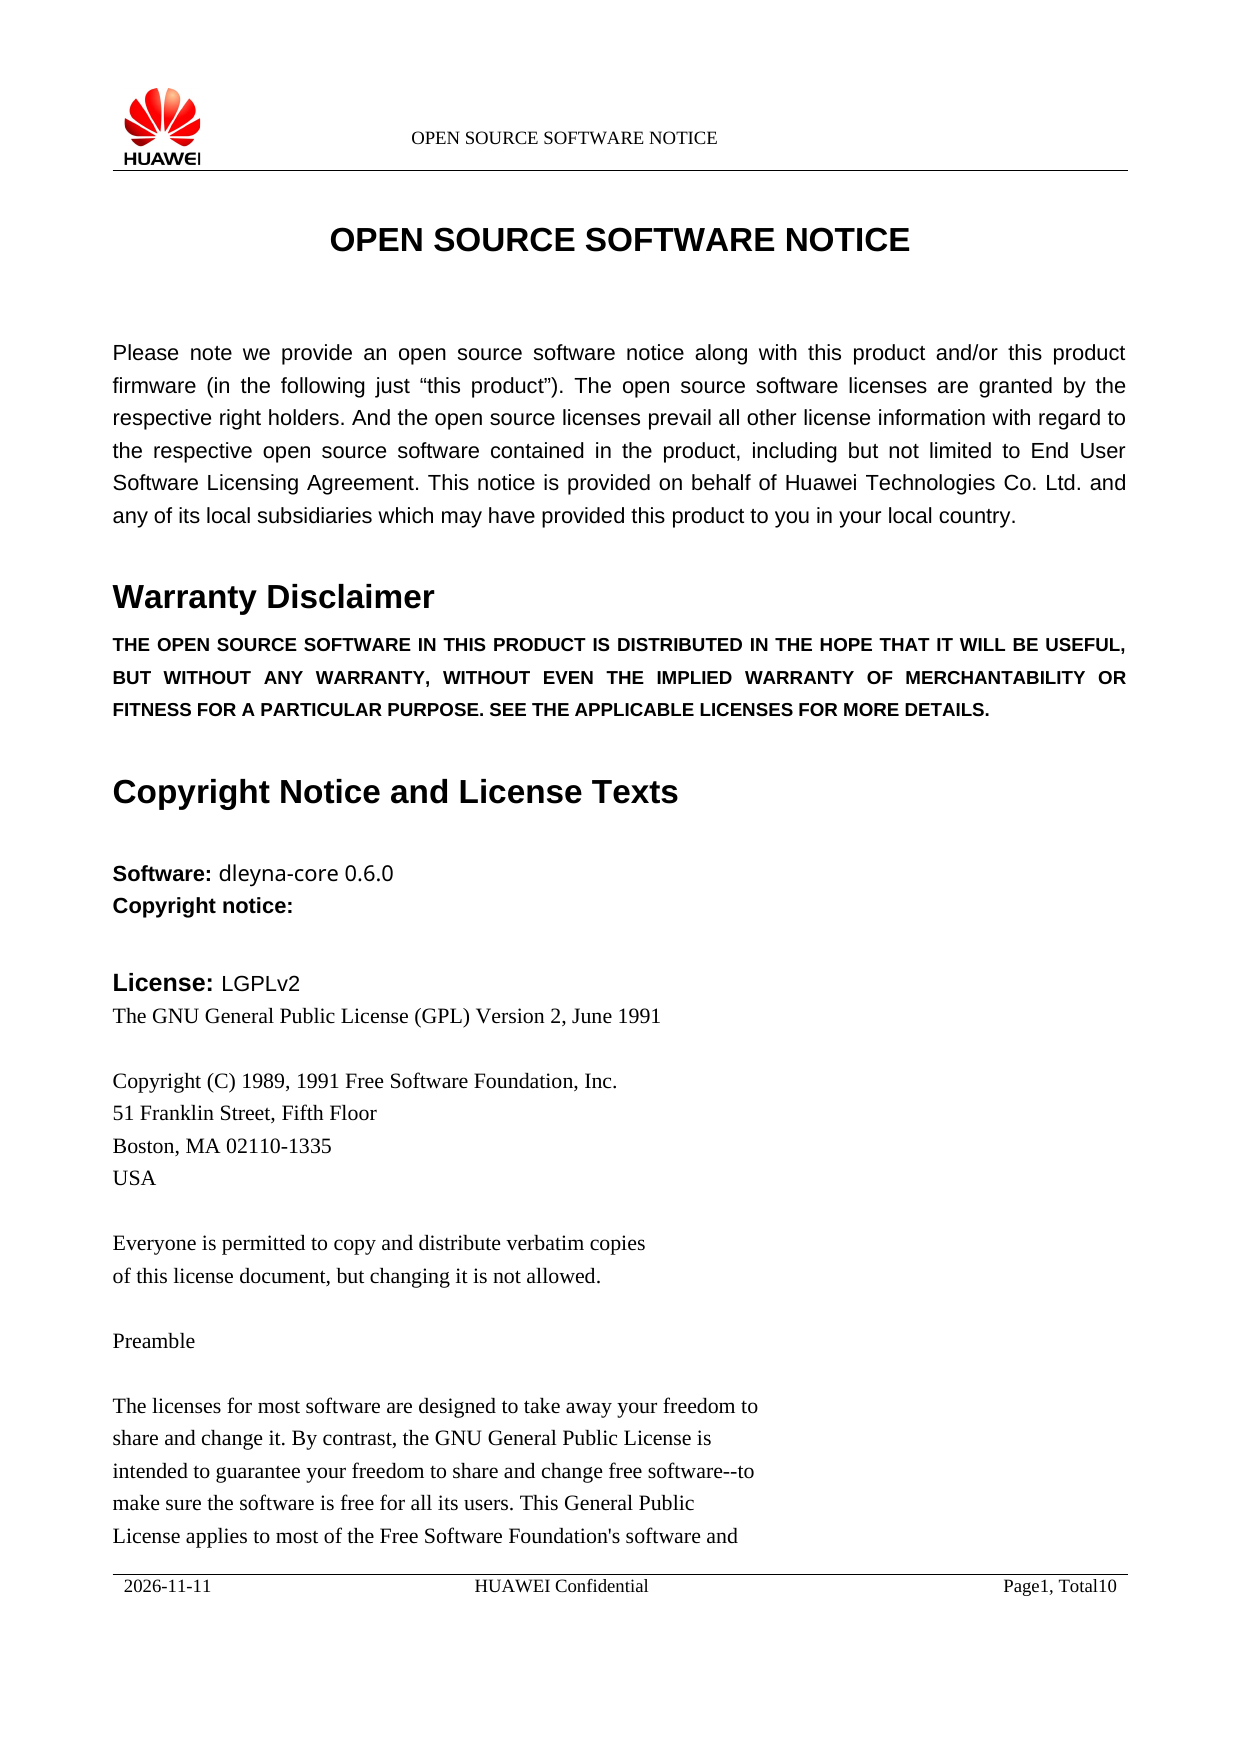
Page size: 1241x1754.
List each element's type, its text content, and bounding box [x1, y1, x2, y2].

text Warranty Disclaimer [112, 564, 1128, 629]
text Please note we provide an open source software notice along with this product and/or this product firmware (in the following just “this product”). The open source software licenses are granted by the respective right holders. And the open source licenses prevail all other license information with regard to the respective open source software contained in the product, including but not limited to End User Software Licensing Agreement. This notice is provided on behalf of Huawei Technologies Co. Ltd. and any of its local subsidiaries which may have provided this product to you in your local country. [112, 336, 1128, 531]
picture [124, 88, 201, 165]
text Copyright Notice and License Texts [112, 759, 1128, 824]
text OPEN SOURCE SOFTWARE NOTICE [112, 206, 1128, 271]
text License: LGPLv2 [112, 966, 1128, 999]
text The open source software in this product is distributed in the hope that it will be useful, but WITHOUT ANY WARRANTY, without even the implied warranty of MERCHANTABILITY or FITNESS FOR A PARTICULAR PURPOSE. See the applicable licenses for more details. [112, 629, 1128, 726]
title Software: dleyna-core 0.6.0 [112, 856, 1128, 889]
text Copyright notice: [112, 889, 1128, 921]
